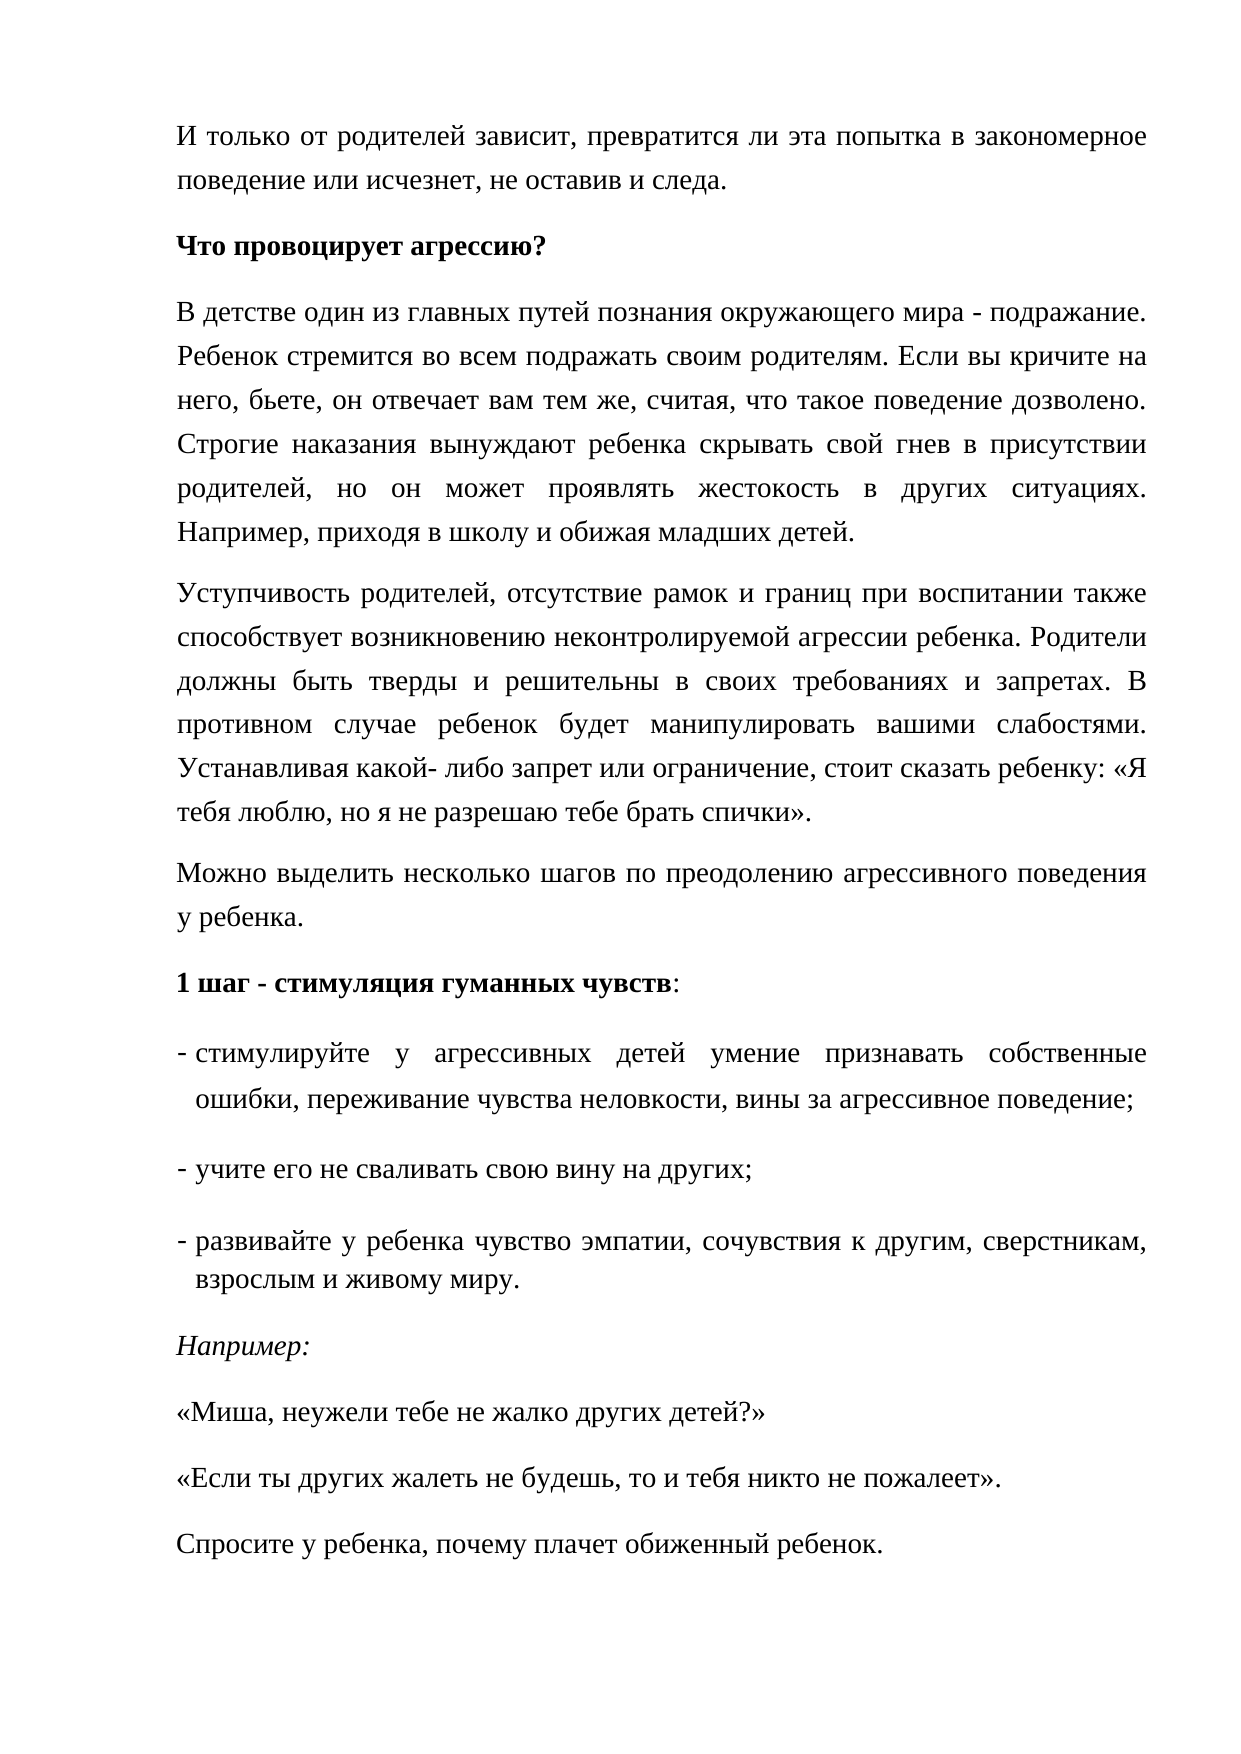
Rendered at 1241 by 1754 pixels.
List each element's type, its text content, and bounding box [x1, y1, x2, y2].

text Спросите у ребенка, почему плачет обиженный ребенок. [176, 1526, 1148, 1560]
text «Миша, неужели тебе не жалко других детей?» [176, 1394, 1148, 1428]
text И только от родителей зависит, превратится ли эта попытка в закономерное поведение или исчезнет, не оставив и следа. [176, 118, 1148, 196]
text «Если ты других жалеть не будешь, то и тебя никто не пожалеет». [176, 1460, 1148, 1494]
text Например: [176, 1328, 1152, 1362]
text 1 шаг - стимуляция гуманных чувств: [176, 965, 1152, 998]
list развивайте у ребенка чувство эмпатии, сочувствия к другим, сверстникам, взрослым и живому миру. [177, 1219, 1148, 1295]
text В детстве один из главных путей познания окружающего мира - подражание. Ребенок стремится во всем подражать своим родителям. Если вы кричите на него, бьете, он отвечает вам тем же, считая, что такое поведение дозволено. Строгие наказания вынуждают ребенка скрывать свой гнев в присутствии родителей, но он может проявлять жестокость в других ситуациях. Например, приходя в школу и обижая младших детей. [176, 294, 1148, 547]
text Уступчивость родителей, отсутствие рамок и границ при воспитании также способствует возникновению неконтролируемой агрессии ребенка. Родители должны быть тверды и решительны в своих требованиях и запретах. В противном случае ребенок будет манипулировать вашими слабостями. Устанавливая какой- либо запрет или ограничение, стоит сказать ребенку: «Я тебя люблю, но я не разрешаю тебе брать спички». [176, 575, 1148, 828]
list стимулируйте у агрессивных детей умение признавать собственные ошибки, переживание чувства неловкости, вины за агрессивное поведение; [177, 1031, 1148, 1114]
text Что провоцирует агрессию? [176, 228, 1148, 262]
list учите его не сваливать свою вину на других; [177, 1147, 1148, 1187]
text Можно выделить несколько шагов по преодолению агрессивного поведения у ребенка. [176, 855, 1148, 932]
